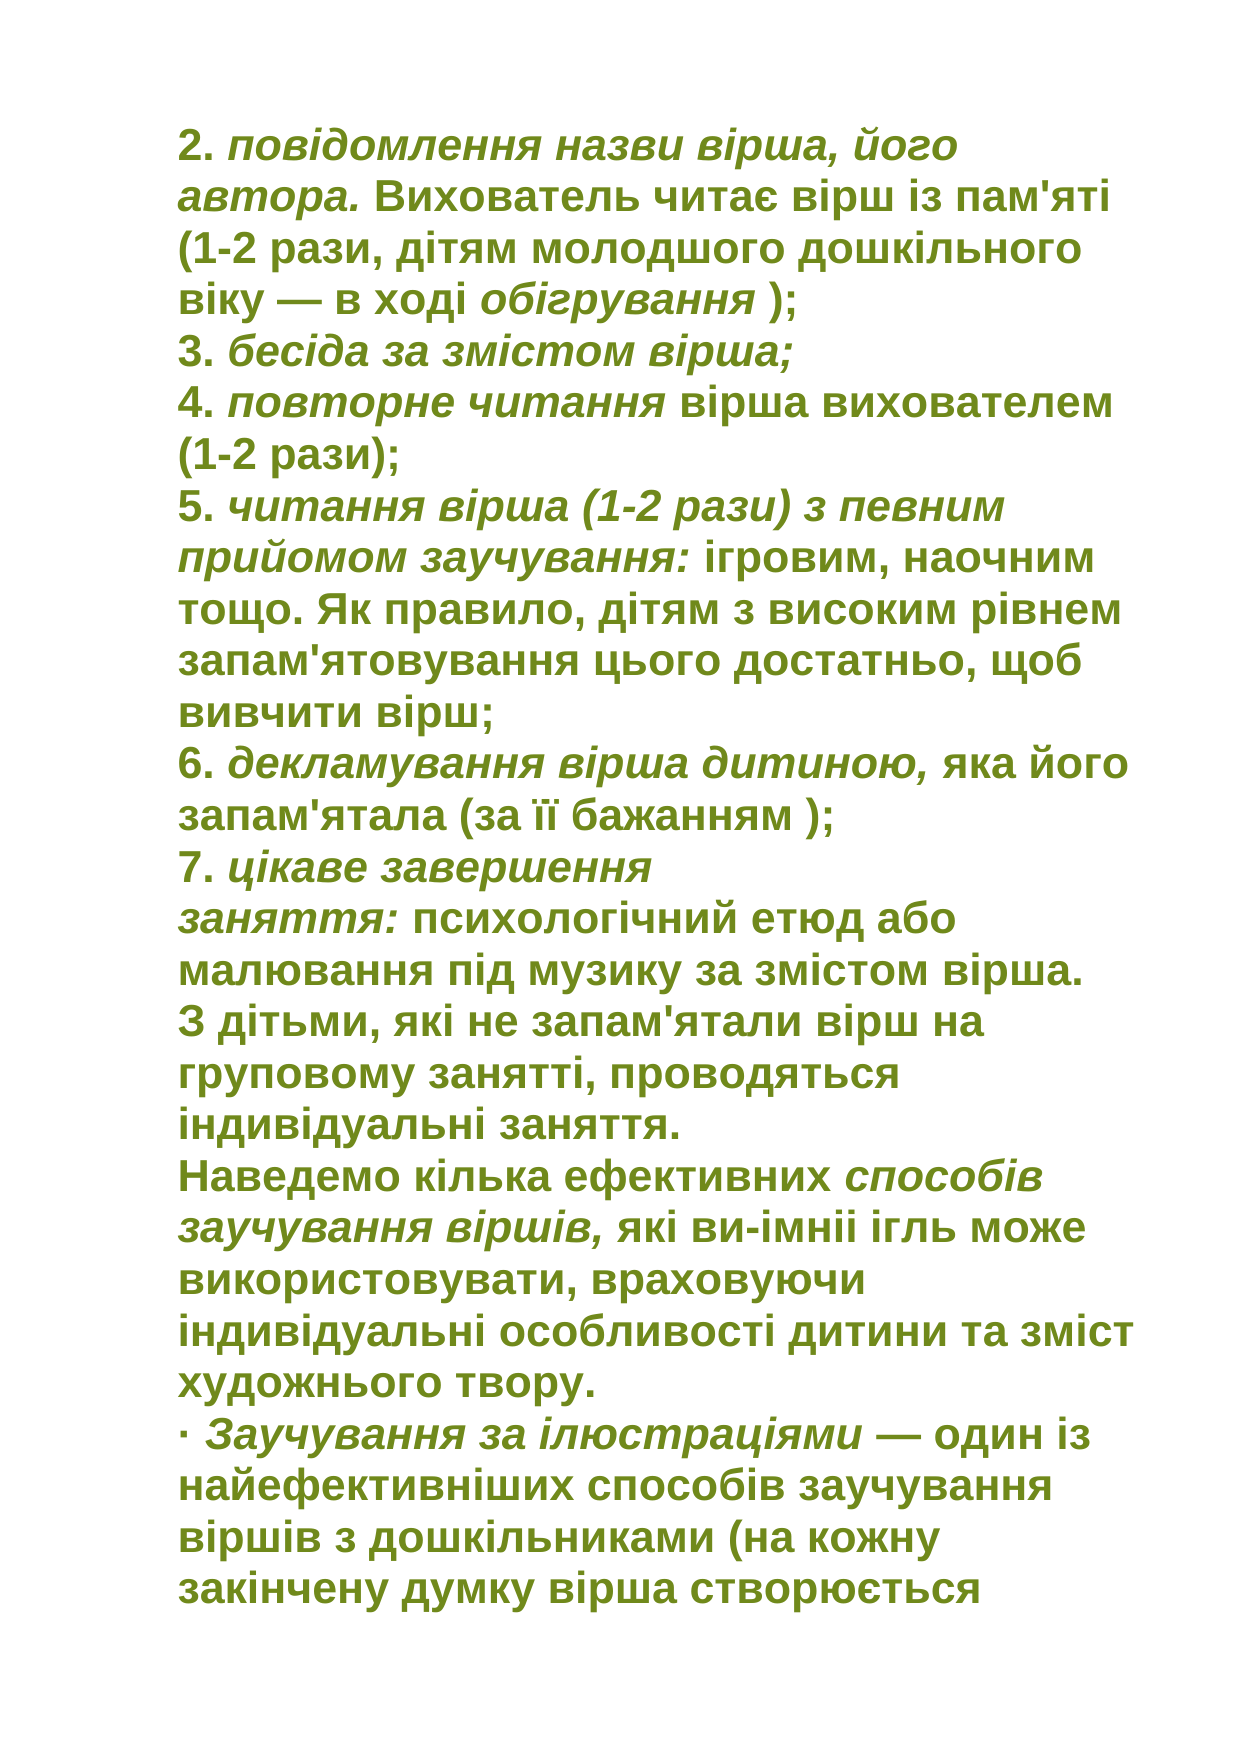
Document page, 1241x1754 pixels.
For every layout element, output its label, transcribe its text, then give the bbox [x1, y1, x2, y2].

text 2. повідомлення назви вірша, його автора. Вихователь читає вірш із пам'яті (1-2 рази, дітям молодшого дошкільного віку — в ході обігрування ); [177, 118, 1152, 324]
text З дітьми, які не запам'ятали вірш на груповому занятті, проводяться індивідуальні заняття. [177, 995, 1152, 1149]
text 6. декламування вірша дитиною, яка його запам'ятала (за її бажанням ); [177, 737, 1152, 840]
text 7. цікаве завершення заняття: психологічний етюд або малювання під музику за змістом вірша. [177, 840, 1152, 995]
text 5. читання вірша (1-2 рази) з певним прийомом заучування: ігровим, наочним тощо. Як правило, дітям з високим рівнем запам'ятовування цього достатньо, щоб вивчити вірш; [177, 479, 1152, 737]
text Наведемо кілька ефективних способів заучування віршів, які ви-імніі ігль може використовувати, враховуючи індивідуальні особливості дитини та зміст художнього твору. [177, 1149, 1152, 1407]
text 3. бесіда за змістом вірша; [177, 324, 1152, 376]
text 4. повторне читання вірша вихователем (1-2 рази); [177, 376, 1152, 479]
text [177, 1407, 1152, 1613]
